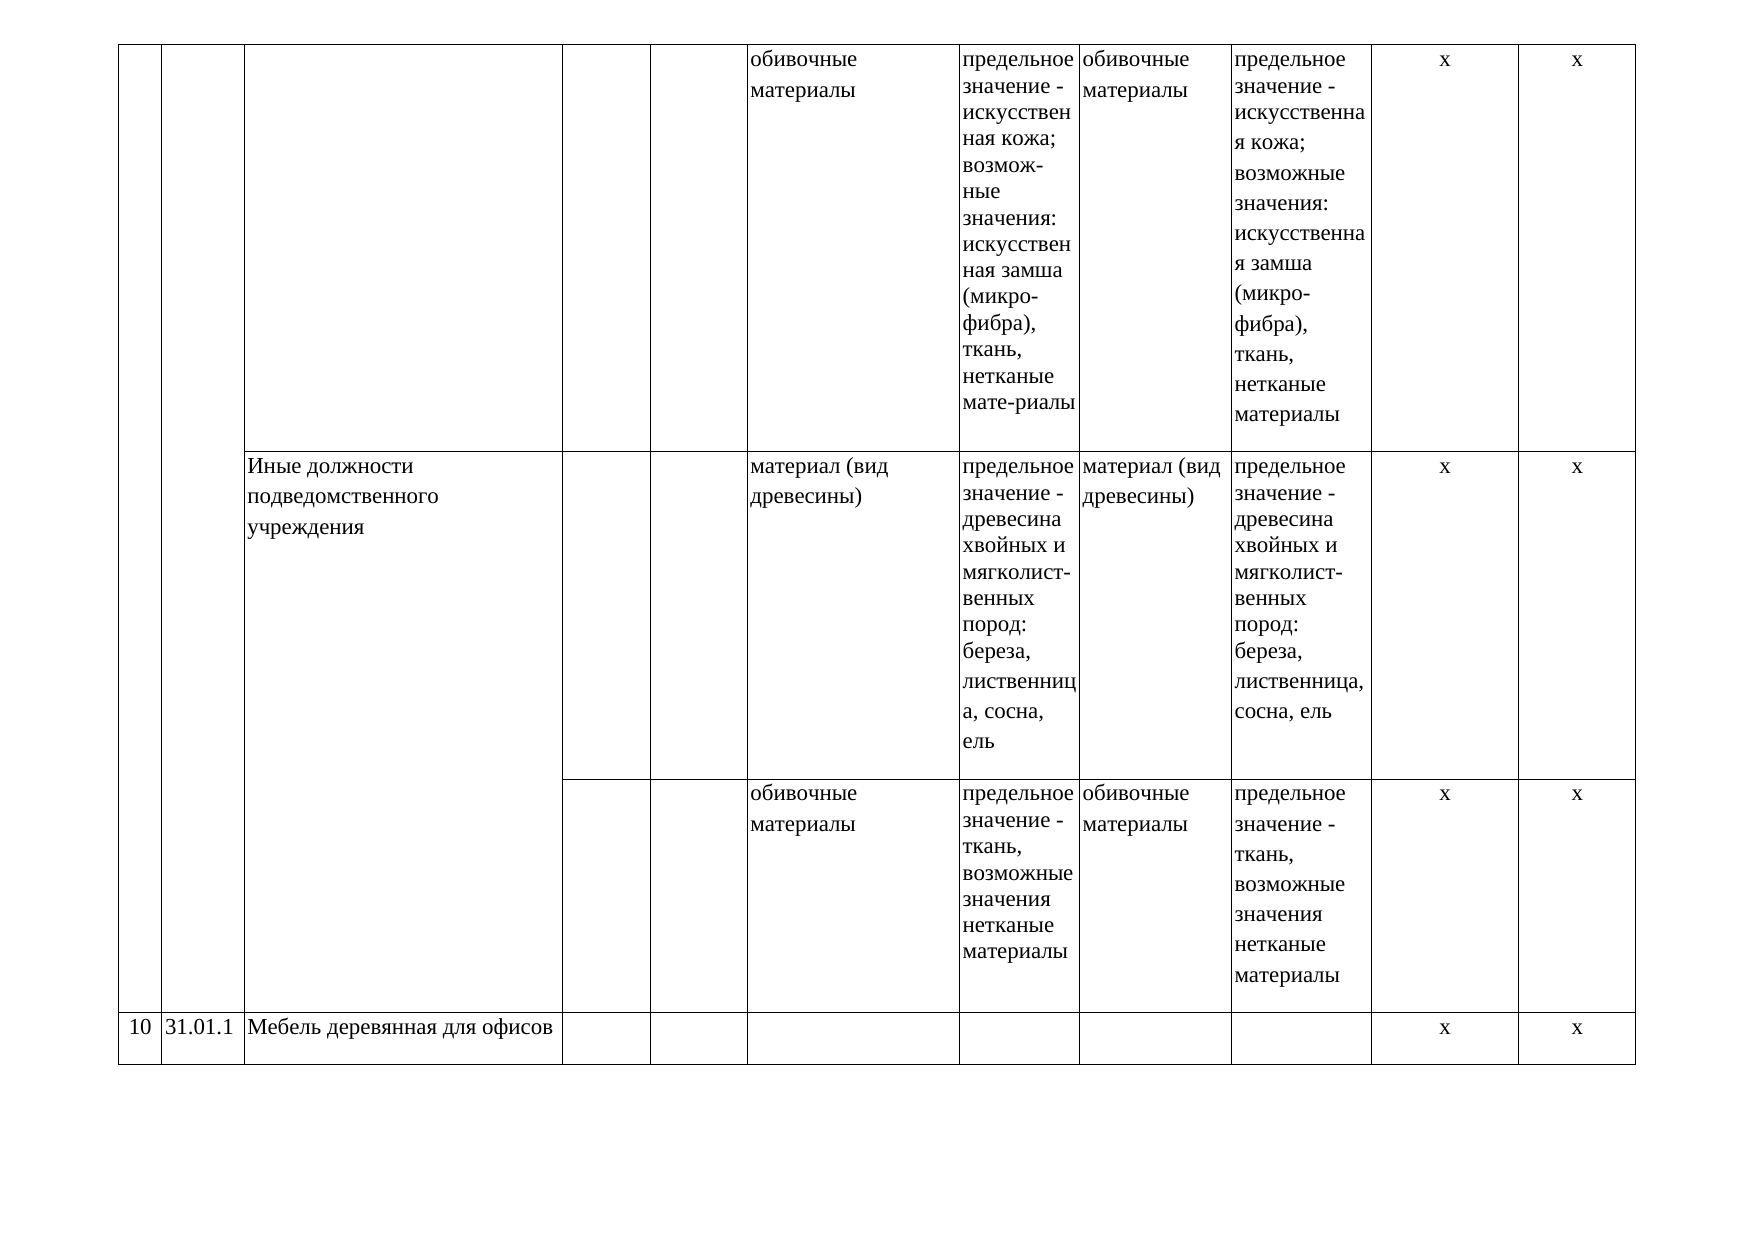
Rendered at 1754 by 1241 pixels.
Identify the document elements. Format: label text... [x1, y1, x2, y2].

table_cell [563, 780, 650, 1012]
table_cell [1080, 1013, 1231, 1064]
table_cell [119, 45, 161, 1012]
table_cell предельное значение - ткань, возможные значения нетканые материалы [960, 780, 1079, 1012]
table_cell обивочные материалы [1080, 45, 1231, 451]
table_cell материал (вид древесины) [748, 452, 959, 778]
table_cell х [1372, 452, 1518, 778]
table_cell Мебель деревянная для офисов [245, 1013, 562, 1064]
table_cell [563, 45, 650, 451]
table_cell [563, 452, 650, 778]
table_cell [748, 1013, 959, 1064]
table_cell предельное значение - искусственная кожа; возможные значения: искусственная замша (микро-фибра), ткань, нетканые материалы [1232, 45, 1371, 451]
table_cell предельное значение - древесина хвойных и мягколист-венных пород: береза, лиственница, сосна, ель [960, 452, 1079, 778]
table_cell [651, 1013, 747, 1064]
table_cell 10 [119, 1013, 161, 1064]
table_cell [162, 45, 244, 1012]
table_cell предельное значение - ткань, возможные значения нетканые материалы [1232, 780, 1371, 1012]
table_cell [651, 780, 747, 1012]
table_cell х [1519, 45, 1635, 451]
table_cell предельное значение - искусственная кожа; возмож-ные значения: искусственная замша (микро-фибра), ткань, нетканые мате-риалы [960, 45, 1079, 451]
table_cell Иные должности подведомственного учреждения [245, 452, 562, 1012]
table_cell х [1372, 45, 1518, 451]
table_cell [1232, 1013, 1371, 1064]
table_cell 31.01.12 [162, 1013, 244, 1064]
table_cell х [1372, 1013, 1518, 1064]
table_cell [651, 45, 747, 451]
table_cell предельное значение - древесина хвойных и мягколист-венных пород: береза, лиственница, сосна, ель [1232, 452, 1371, 778]
table_cell х [1519, 780, 1635, 1012]
table_cell х [1372, 780, 1518, 1012]
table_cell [245, 45, 562, 451]
table_cell обивочные материалы [748, 780, 959, 1012]
table_cell [960, 1013, 1079, 1064]
table_cell обивочные материалы [1080, 780, 1231, 1012]
table_cell [651, 452, 747, 778]
table_cell х [1519, 452, 1635, 778]
table_cell материал (вид древесины) [1080, 452, 1231, 778]
table_cell обивочные материалы [748, 45, 959, 451]
table_cell [563, 1013, 650, 1064]
table_cell х [1519, 1013, 1635, 1064]
